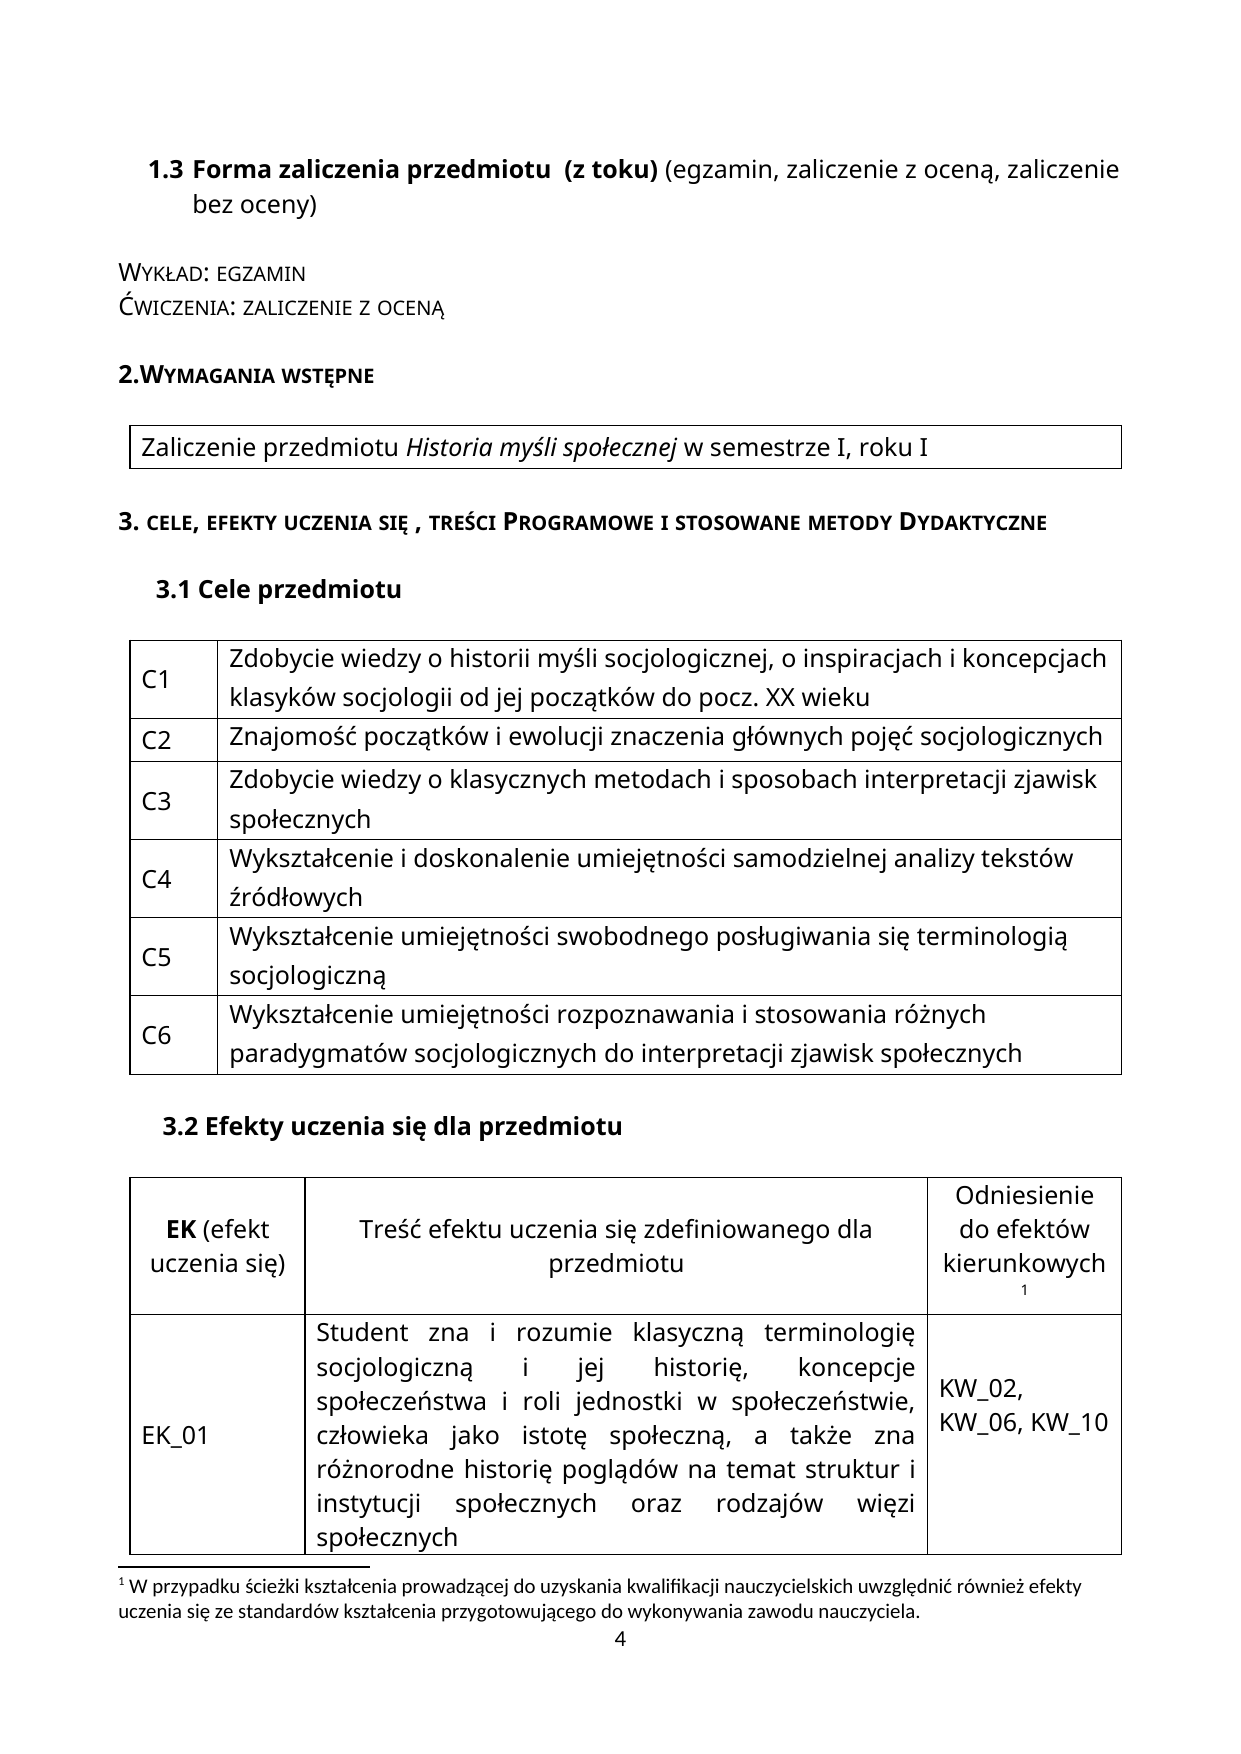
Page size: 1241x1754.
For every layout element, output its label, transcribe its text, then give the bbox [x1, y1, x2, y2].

text 3. cele, efekty uczenia się , treści Programowe i stosowane metody Dydaktyczne [118, 503, 1122, 537]
table_header Treść efektu uczenia się zdefiniowanego dla przedmiotu [306, 1178, 927, 1314]
text 3.2 Efekty uczenia się dla przedmiotu [162, 1109, 1122, 1143]
table_cell Zdobycie wiedzy o klasycznych metodach i sposobach interpretacji zjawisk społecznych [218, 762, 1121, 839]
table_cell C6 [131, 996, 217, 1073]
table_cell Wykształcenie umiejętności rozpoznawania i stosowania różnych paradygmatów socjologicznych do interpretacji zjawisk społecznych [218, 996, 1121, 1073]
text Ćwiczenia: zaliczenie z oceną [118, 288, 1122, 322]
table_cell C3 [131, 762, 217, 839]
table_header Zaliczenie przedmiotu Historia myśli społecznej w semestrze I, roku I [131, 426, 1121, 468]
table_cell Wykształcenie i doskonalenie umiejętności samodzielnej analizy tekstów źródłowych [218, 840, 1121, 917]
table_cell Wykształcenie umiejętności swobodnego posługiwania się terminologią socjologiczną [218, 918, 1121, 995]
text 3.1 Cele przedmiotu [156, 571, 1122, 605]
text 1.3 Forma zaliczenia przedmiotu (z toku) (egzamin, zaliczenie z oceną, zaliczenie bez oceny) [148, 152, 1122, 220]
table_header Zdobycie wiedzy o historii myśli socjologicznej, o inspiracjach i koncepcjach klasyków socjologii od jej początków do pocz. XX wieku [218, 641, 1121, 718]
table_cell EK_01 [131, 1315, 304, 1553]
table_header Odniesienie do efektów kierunkowych [928, 1178, 1121, 1314]
text 2.Wymagania wstępne [118, 357, 1122, 391]
table_cell Znajomość początków i ewolucji znaczenia głównych pojęć socjologicznych [218, 719, 1121, 761]
table_cell C4 [131, 840, 217, 917]
table_cell Student zna i rozumie klasyczną terminologię socjologiczną i jej historię, koncepcje społeczeństwa i roli jednostki w społeczeństwie, człowieka jako istotę społeczną, a także zna różnorodne historię poglądów na temat struktur i instytucji społecznych oraz rodzajów więzi społecznych [306, 1315, 927, 1553]
text Wykład: egzamin [118, 254, 1122, 288]
table_header EK (efekt uczenia się) [131, 1178, 304, 1314]
table_header C1 [131, 641, 217, 718]
table_cell C5 [131, 918, 217, 995]
table_cell C2 [131, 719, 217, 761]
table_cell KW_02, KW_06, KW_10 [928, 1315, 1121, 1553]
